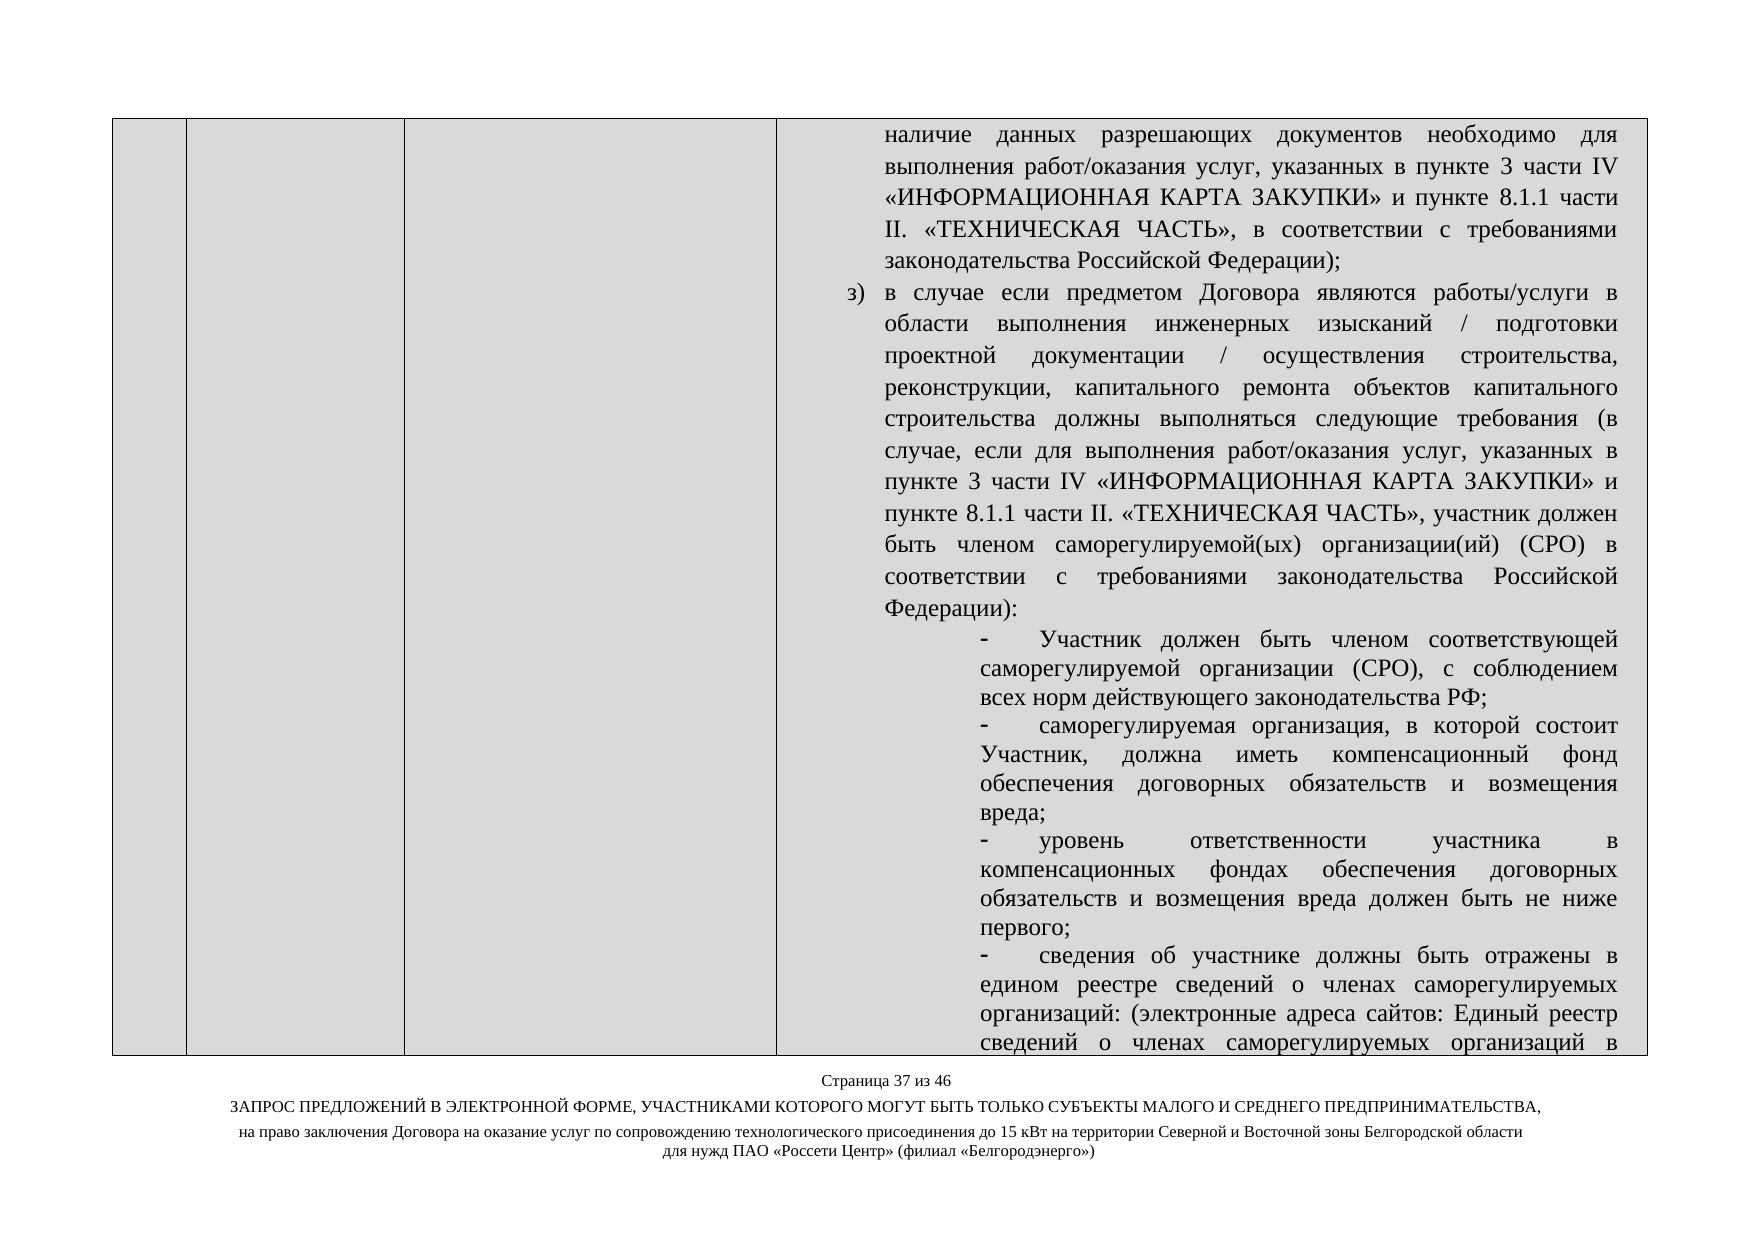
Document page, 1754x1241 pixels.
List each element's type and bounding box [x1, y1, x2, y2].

table_cell [113, 119, 186, 1055]
table_cell [777, 119, 1647, 1055]
table_cell [405, 119, 776, 1055]
table_cell [187, 119, 404, 1055]
